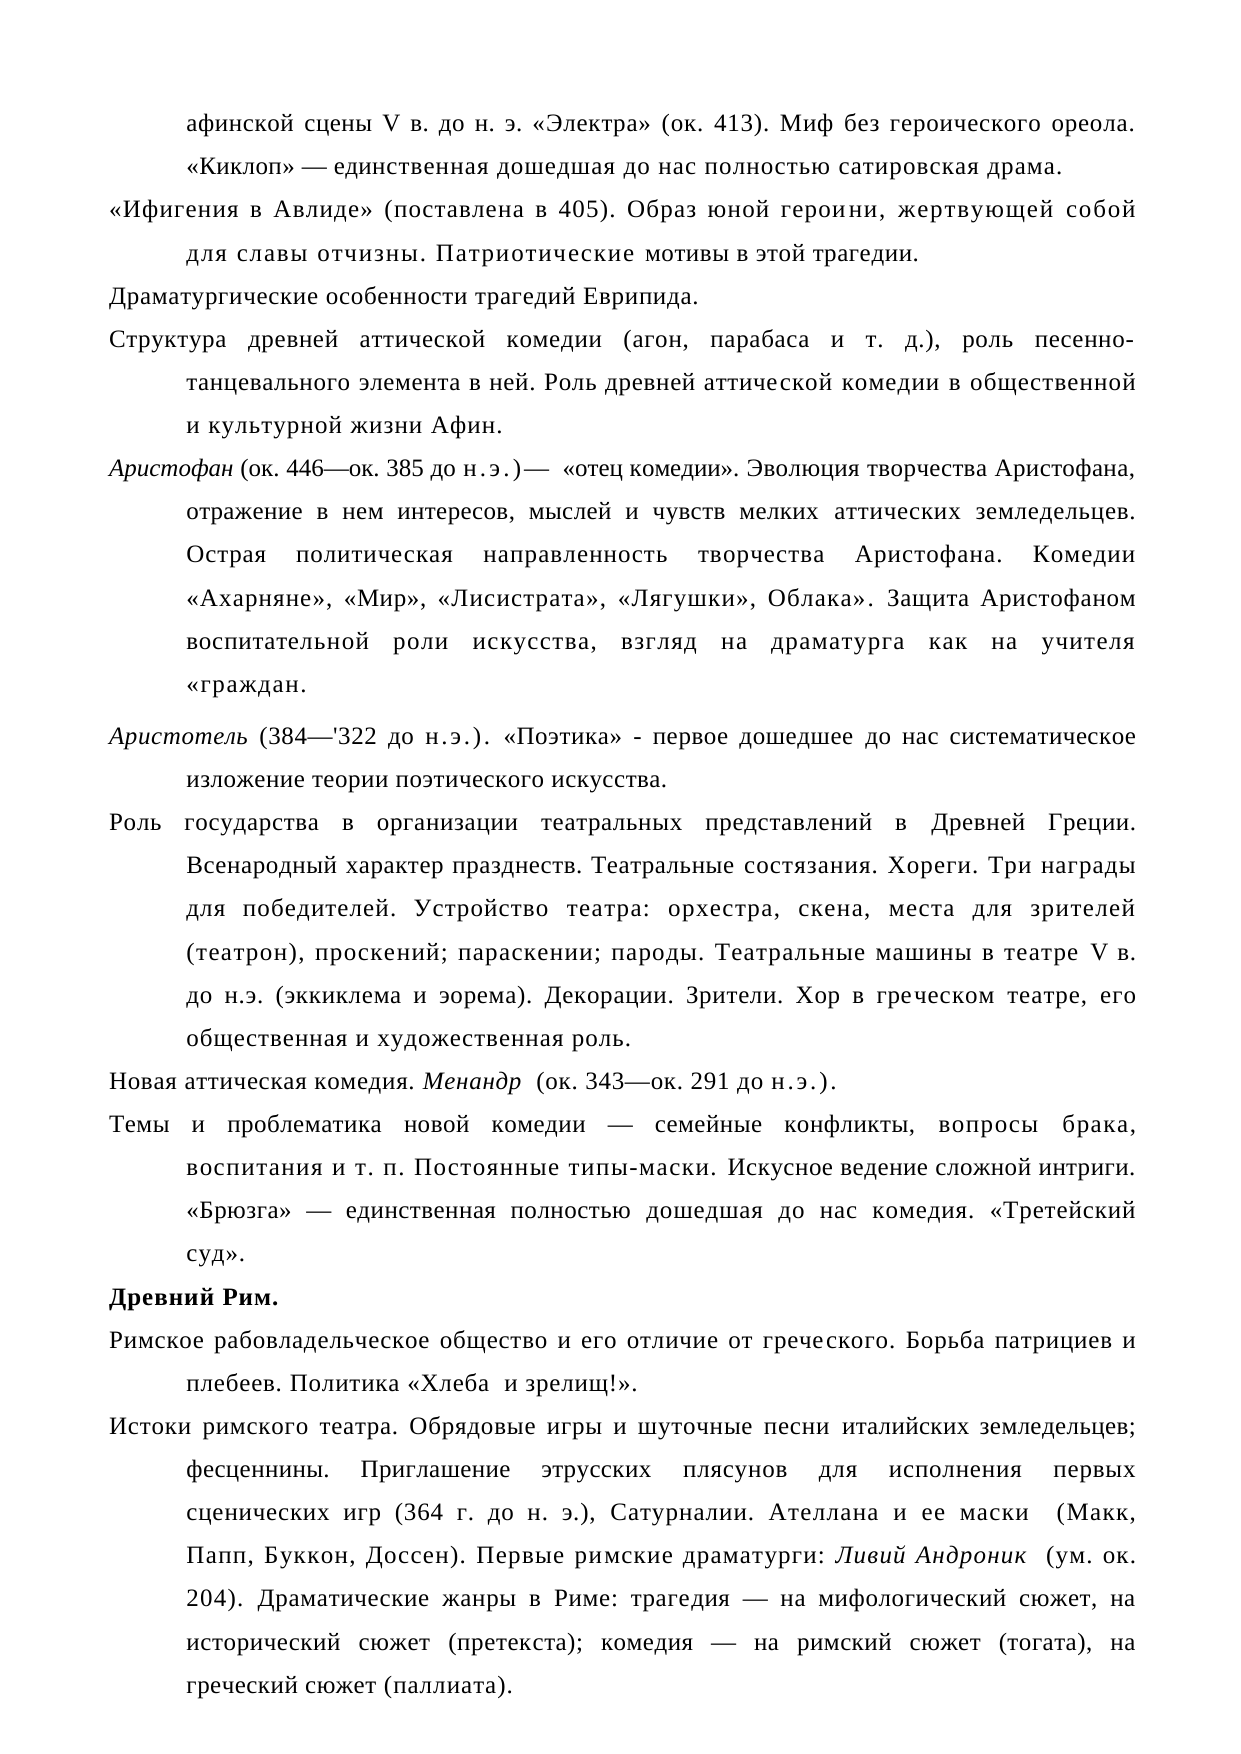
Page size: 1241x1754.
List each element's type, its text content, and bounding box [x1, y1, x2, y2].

text Новая аттическая комедия. Менандр (ок. 343—ок. 291 до н.э.). [109, 1066, 1136, 1095]
text Аристотель (384—'322 до н.э.). «Поэтика» - первое дошедшее до нас систематическое изложение теории поэтического искусства. [109, 721, 1136, 793]
text Структура древней аттической комедии (агон, парабаса и т. д.), роль песенно-танцевального элемента в ней. Роль древней аттической комедии в общественной и культурной жизни Афин. [109, 324, 1136, 439]
text Древний Рим. [109, 1282, 1136, 1310]
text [109, 108, 1136, 180]
text Римское рабовладельческое общество и его отличие от греческого. Борьба патрициев и плебеев. Политика «Хлеба и зрелищ!». [109, 1325, 1136, 1397]
text Темы и проблематика новой комедии — семейные конфликты, вопросы брака, воспитания и т. п. Постоянные типы-маски. Искусное ведение сложной интриги. «Брюзга» — единственная полностью дошедшая до нас комедия. «Третейский суд». [109, 1109, 1136, 1267]
text Роль государства в организации театральных представлений в Древней Греции. Всенародный характер празднеств. Театральные состязания. Хореги. Три награды для победителей. Устройство театра: орхестра, скена, места для зрителей (театрон), проскений; параскении; пароды. Театральные машины в театре V в. до н.э. (эккиклема и эорема). Декорации. Зрители. Хор в греческом театре, его общественная и художественная роль. [109, 807, 1136, 1052]
text Драматургические особенности трагедий Еврипида. [109, 281, 1136, 309]
text Истоки римского театра. Обрядовые игры и шуточные песни италийских земледельцев; фесценнины. Приглашение этрусских плясунов для исполнения первых сценических игр (. до н. э.), Сатурналии. Ателлана и ее маски (Макк, Папп, Буккон, Доссен). Первые римские драматурги: Ливий Андроник (ум. ок. 204). Драматические жанры в Риме: трагедия — на мифологический сюжет, на исторический сюжет (претекста); комедия — на римский сюжет (тогата), на греческий сюжет (паллиата). [109, 1411, 1136, 1698]
text Аристофан (ок. 446—ок. 385 до н.э.)— «отец комедии». Эволюция творчества Аристофана, отражение в нем интересов, мыслей и чувств мелких аттических земледельцев. Острая политическая направленность творчества Аристофана. Комедии «Ахарняне», «Мир», «Лисистрата», «Лягушки», Облака». Защита Аристофаном воспитательной роли искусства, взгляд на драматурга как на учителя «граждан. [109, 453, 1136, 698]
text «Ифигения в Авлиде» (поставлена в 405). Образ юной героини, жертвующей собой для славы отчизны. Патриотические мотивы в этой трагедии. [109, 194, 1136, 266]
